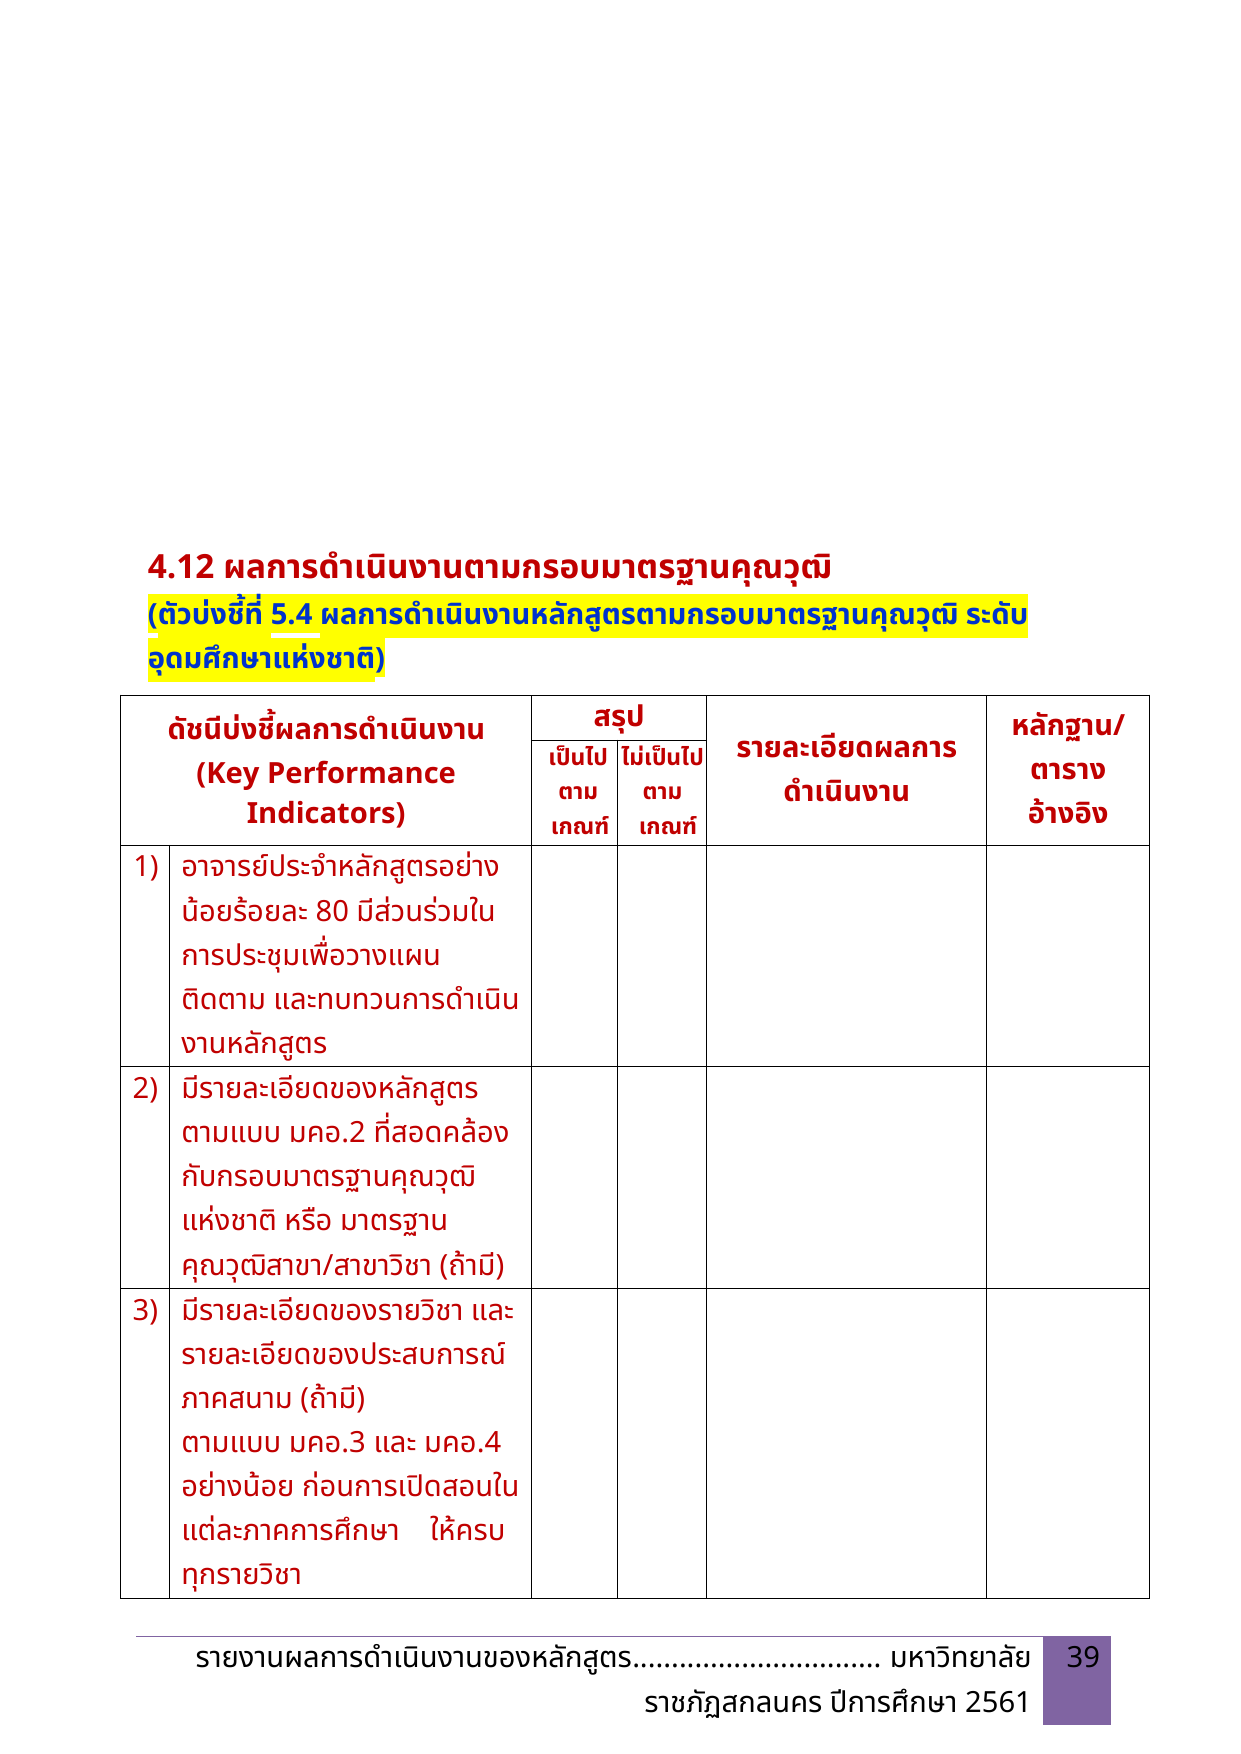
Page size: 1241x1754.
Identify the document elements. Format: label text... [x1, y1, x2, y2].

table_header ดัชนีบ่งชี้ผลการดำเนินงาน (Key Performance Indicators) [121, 696, 531, 845]
table_cell 2) [121, 1067, 169, 1288]
table_cell [987, 1289, 1149, 1598]
table_cell [707, 1289, 986, 1598]
table_header หลักฐาน/ ตารางอ้างอิง [987, 696, 1149, 845]
text (ตัวบ่งชี้ที่ 5.4 ผลการดำเนินงานหลักสูตรตามกรอบมาตรฐานคุณวุฒิ ระดับอุดมศึกษาแห่งชาติ) [148, 593, 1122, 682]
table_header สรุป [532, 696, 706, 739]
table_cell 1) [121, 846, 169, 1066]
table_cell [987, 1067, 1149, 1288]
table_cell เป็นไป ตามเกณฑ์ [532, 741, 617, 845]
table_cell [618, 846, 706, 1066]
table_cell ไม่เป็นไป ตามเกณฑ์ [618, 741, 706, 845]
table_header รายละเอียดผลการดำเนินงาน [707, 696, 986, 845]
table_cell มีรายละเอียดของรายวิชา และรายละเอียดของประสบการณ์ภาคสนาม (ถ้ามี) ตามแบบ มคอ.3 และ มคอ.4 อย่างน้อย ก่อนการเปิดสอนในแต่ละภาคการศึกษา ให้ครบทุกรายวิชา [170, 1289, 531, 1598]
text 4.12 ผลการดำเนินงานตามกรอบมาตรฐานคุณวุฒิ [148, 543, 1122, 593]
table_cell อาจารย์ประจำหลักสูตรอย่างน้อยร้อยละ 80 มีส่วนร่วมในการประชุมเพื่อวางแผน ติดตาม และทบทวนการดำเนินงานหลักสูตร [170, 846, 531, 1066]
table_cell [532, 846, 617, 1066]
table_cell [618, 1067, 706, 1288]
table_cell [707, 1067, 986, 1288]
table_cell [532, 1067, 617, 1288]
table_cell 3) [121, 1289, 169, 1598]
table_cell [987, 846, 1149, 1066]
table_cell [532, 1289, 617, 1598]
table_cell [707, 846, 986, 1066]
table_cell มีรายละเอียดของหลักสูตร ตามแบบ มคอ.2 ที่สอดคล้องกับกรอบมาตรฐานคุณวุฒิแห่งชาติ หรือ มาตรฐานคุณวุฒิสาขา/สาขาวิชา (ถ้ามี) [170, 1067, 531, 1288]
table_cell [618, 1289, 706, 1598]
